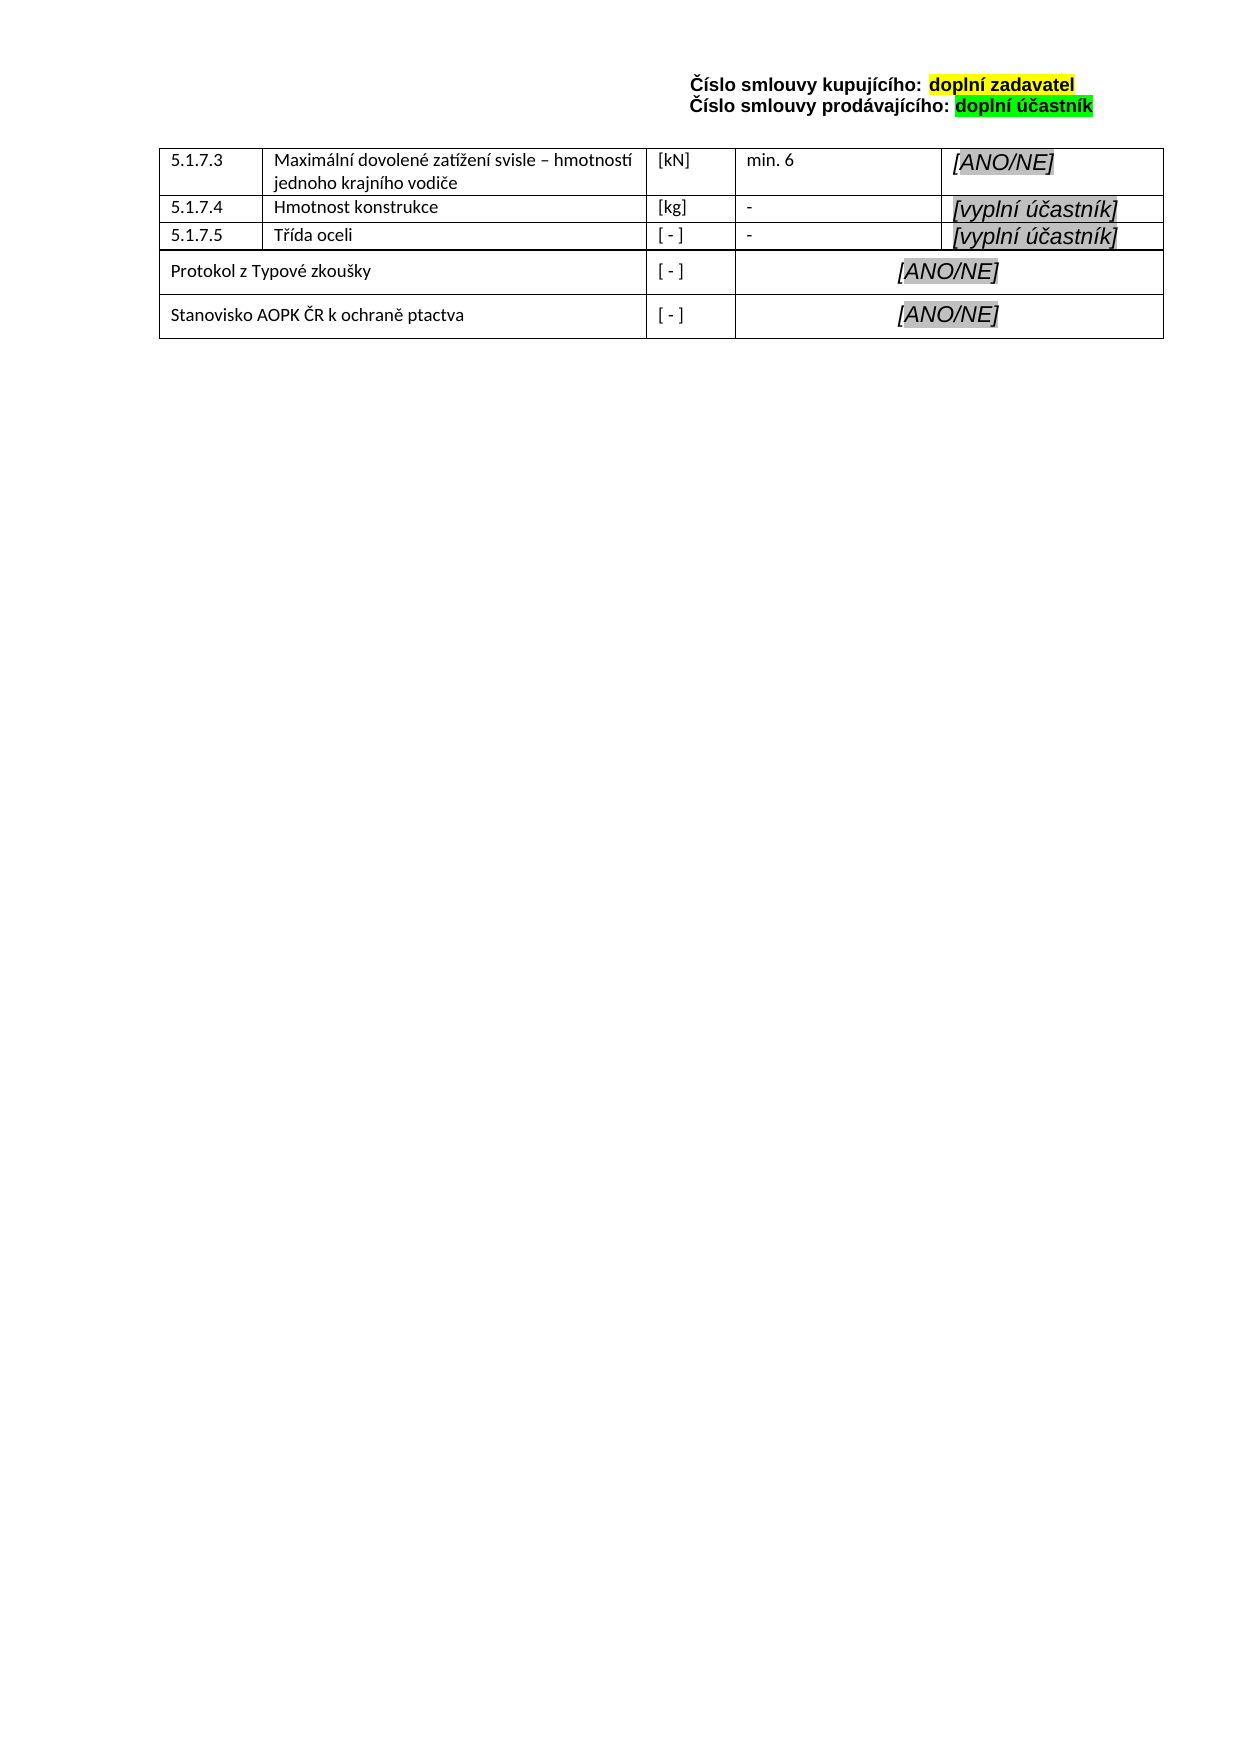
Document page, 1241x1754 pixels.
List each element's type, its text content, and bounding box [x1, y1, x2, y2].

table_cell Hmotnost konstrukce [263, 196, 646, 222]
table_cell [kg] [647, 196, 735, 222]
table_cell [ - ] [647, 223, 735, 249]
table_header [ANO/NE] [736, 251, 1163, 294]
table_cell [vyplní účastník] [1117, 196, 1163, 222]
table_header Protokol z Typové zkoušky [160, 251, 646, 294]
table_cell min. 6 [736, 149, 941, 194]
table_cell Stanovisko AOPK ČR k ochraně ptactva [160, 295, 646, 338]
table_cell - [736, 223, 941, 249]
table_cell [kN] [647, 149, 735, 194]
table_cell 5.1.7.5 [160, 223, 262, 249]
table_cell [ANO/NE] [736, 295, 1163, 338]
table_cell - [736, 196, 941, 222]
table_header [ - ] [647, 251, 735, 294]
table_cell Třída oceli [263, 223, 646, 249]
table_cell 5.1.7.3 [160, 149, 262, 194]
table_cell Maximální dovolené zatížení svisle – hmotností jednoho krajního vodiče [263, 149, 646, 194]
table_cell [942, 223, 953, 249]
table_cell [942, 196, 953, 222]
table_cell [vyplní účastník] [1117, 223, 1163, 249]
table_cell 5.1.7.4 [160, 196, 262, 222]
table_cell [ANO/NE] [942, 149, 1163, 194]
table_cell [ - ] [647, 295, 735, 338]
